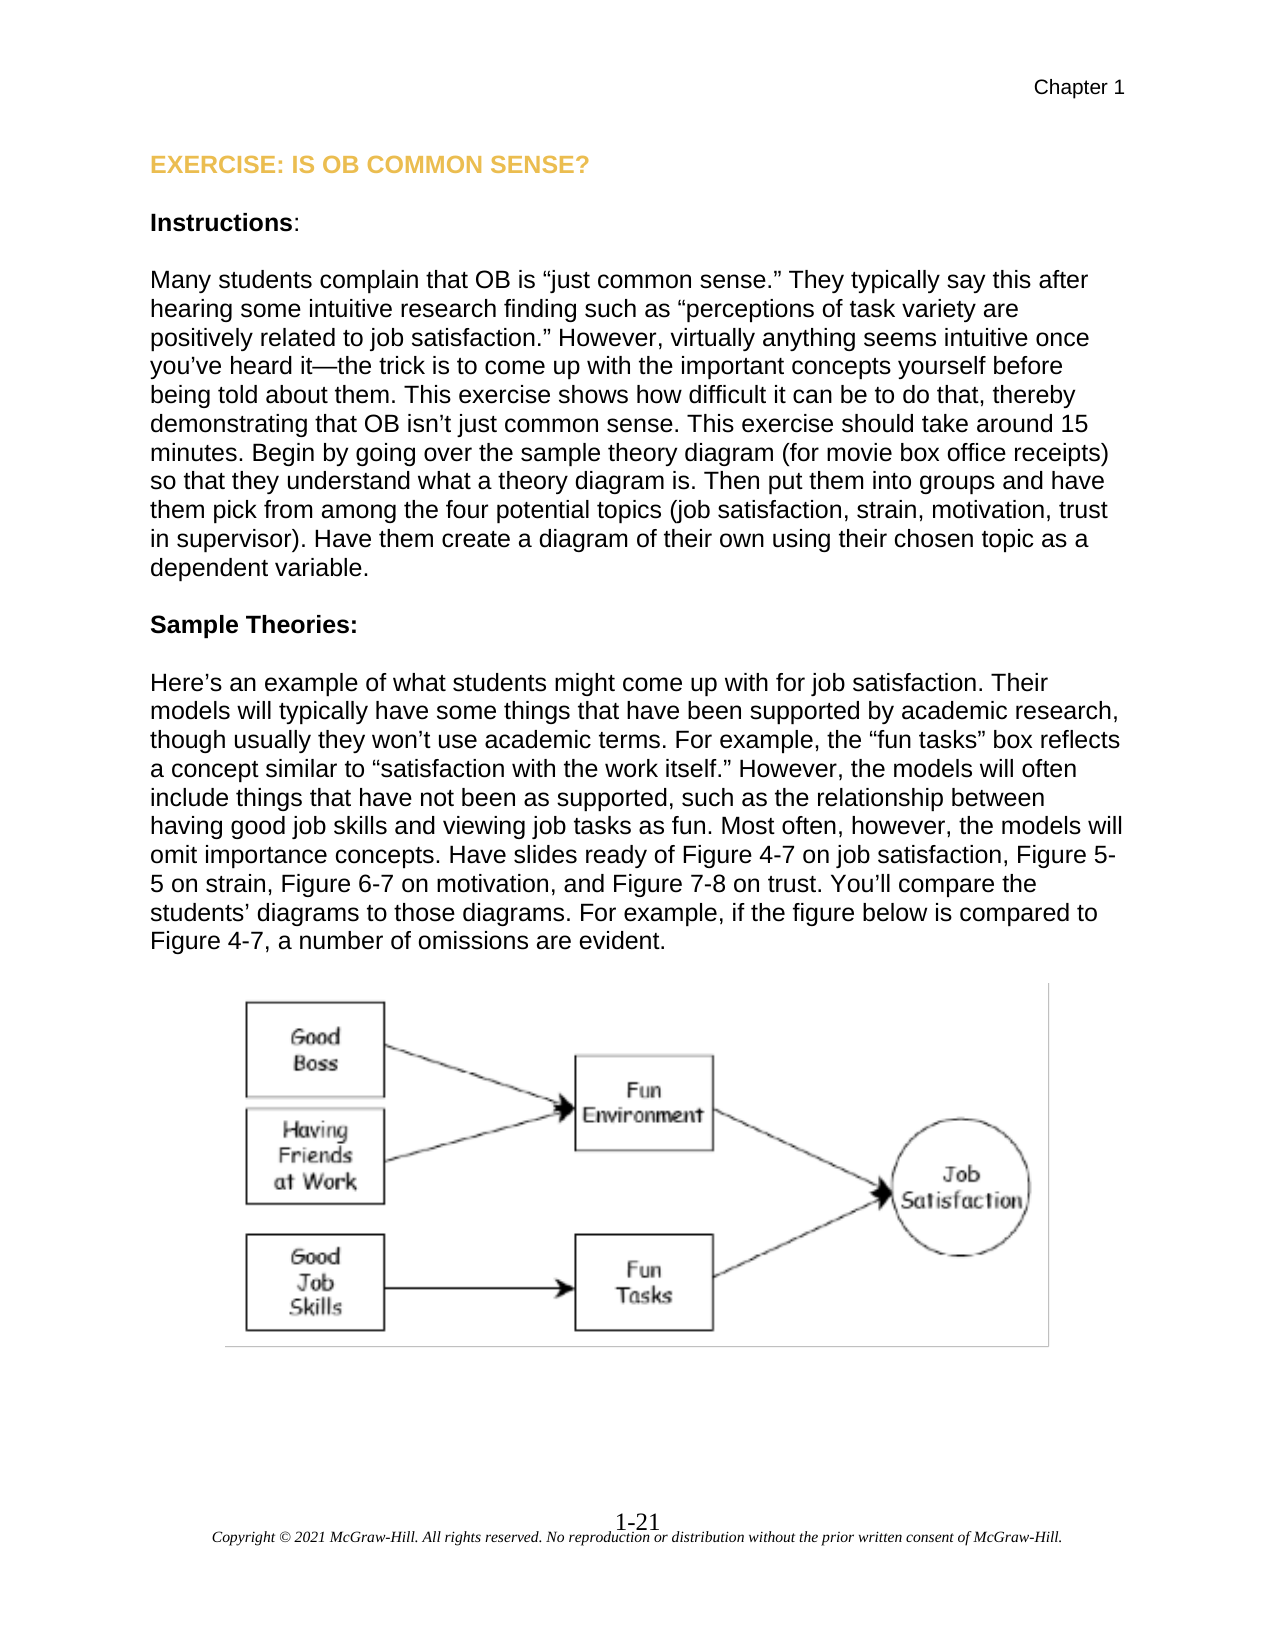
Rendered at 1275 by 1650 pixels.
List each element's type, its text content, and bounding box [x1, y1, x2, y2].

text Many students complain that OB is “just common sense.” They typically say this after hearing some intuitive research finding such as “perceptions of task variety are positively related to job satisfaction.” However, virtually anything seems intuitive once you’ve heard it—the trick is to come up with the important concepts yourself before being told about them. This exercise shows how difficult it can be to do that, thereby demonstrating that OB isn’t just common sense. This exercise should take around 15 minutes. Begin by going over the sample theory diagram (for movie box office receipts) so that they understand what a theory diagram is. Then put them into groups and have them pick from among the four potential topics (job satisfaction, strain, motivation, trust in supervisor). Have them create a diagram of their own using their chosen topic as a dependent variable. [150, 265, 1125, 581]
text EXERCISE: IS OB COMMON SENSE? [150, 150, 1125, 179]
picture [225, 983, 1050, 1349]
text Sample Theories: [150, 610, 1125, 639]
text Instructions: [150, 207, 1125, 236]
text Here’s an example of what students might come up with for job satisfaction. Their models will typically have some things that have been supported by academic research, though usually they won’t use academic terms. For example, the “fun tasks” box reflects a concept similar to “satisfaction with the work itself.” However, the models will often include things that have not been as supported, such as the relationship between having good job skills and viewing job tasks as fun. Most often, however, the models will omit importance concepts. Have slides ready of Figure 4-7 on job satisfaction, Figure 5-5 on strain, Figure 6-7 on motivation, and Figure 7-8 on trust. You’ll compare the students’ diagrams to those diagrams. For example, if the figure below is compared to Figure 4-7, a number of omissions are evident. [150, 667, 1125, 955]
